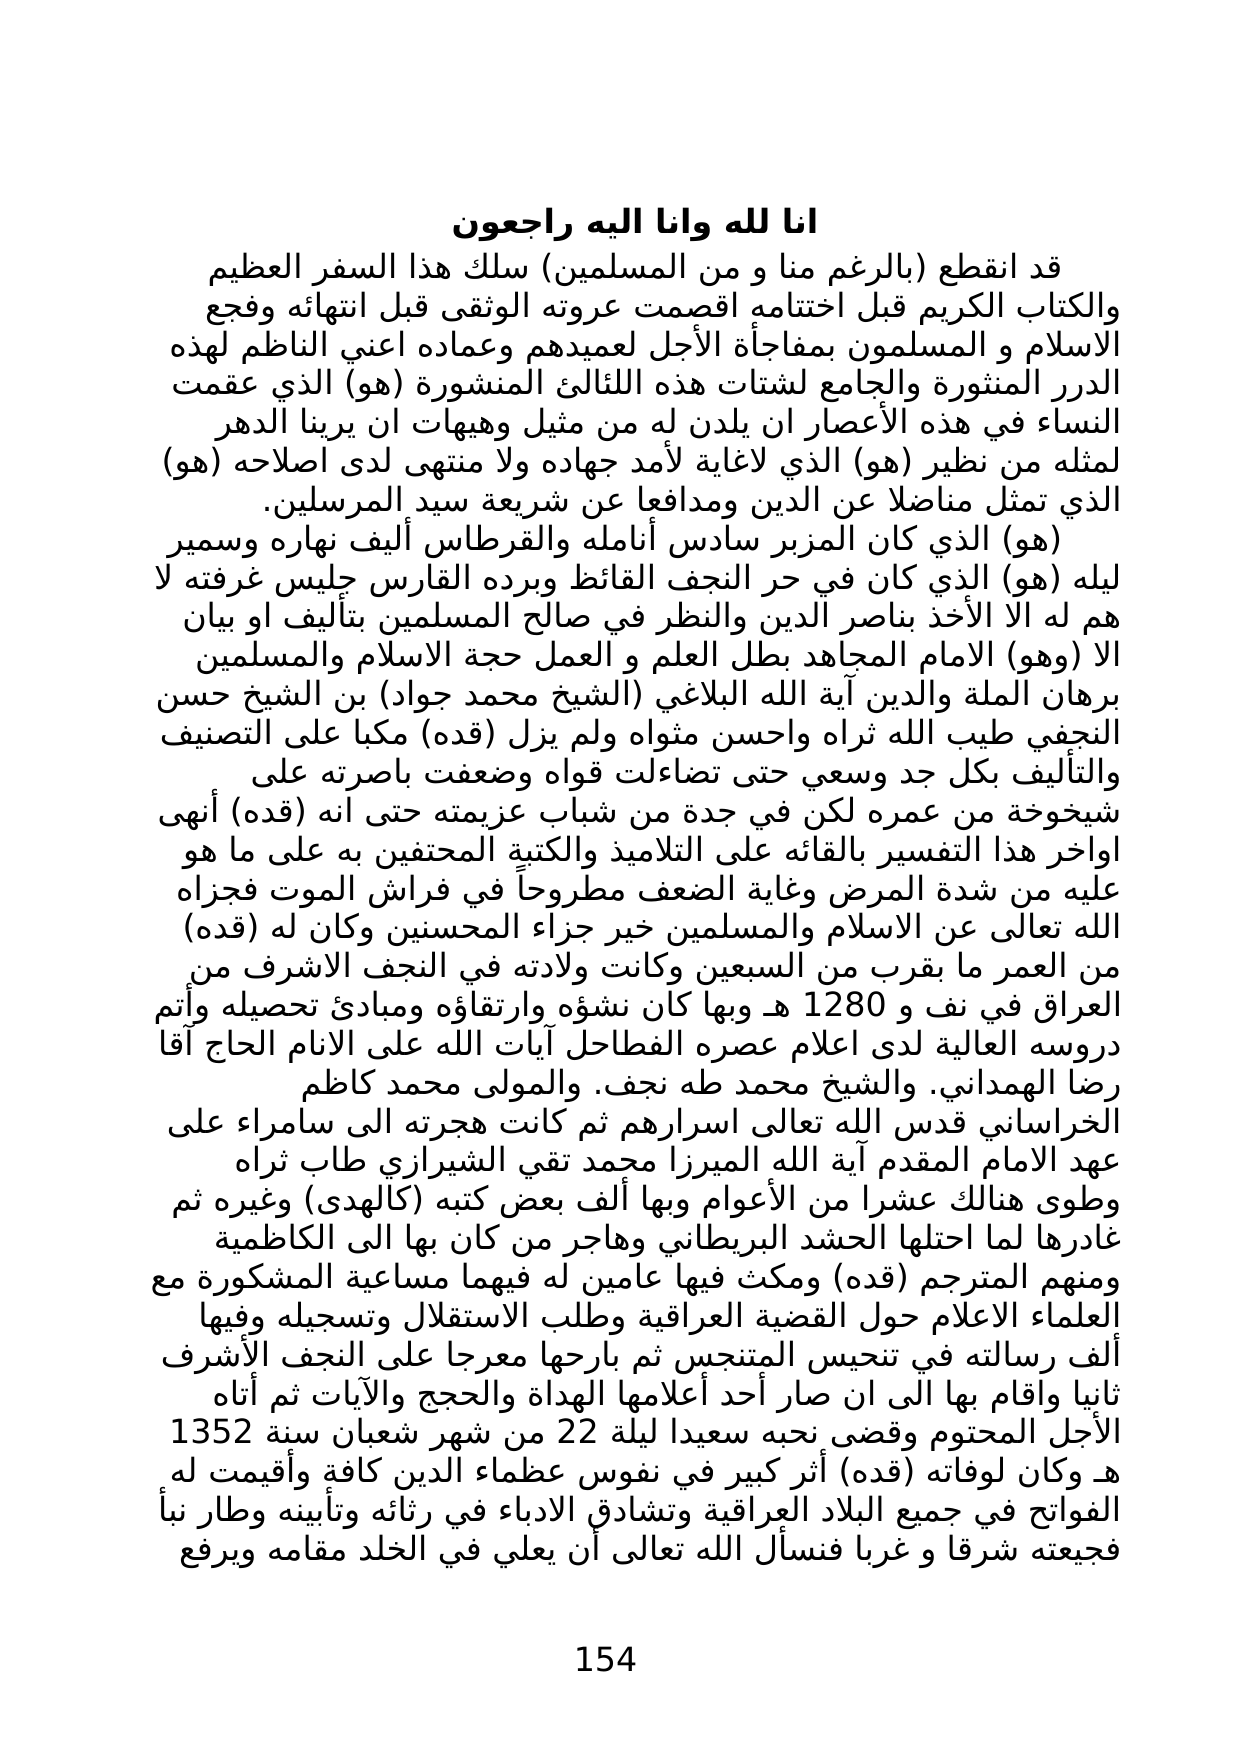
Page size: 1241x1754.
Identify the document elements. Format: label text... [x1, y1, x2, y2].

text انا لله وانا اليه راجعون [148, 202, 1122, 241]
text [148, 519, 1122, 1568]
text قد انقطع (بالرغم منا و من المسلمين) سلك هذا السفر العظيم والكتاب الكريم قبل اختتامه اقصمت عروته الوثقى قبل انتهائه وفجع الاسلام و المسلمون بمفاجأة الأجل لعميدهم وعماده اعني الناظم لهذه الدرر المنثورة والجامع لشتات هذه اللئالئ المنشورة (هو) الذي عقمت النساء في هذه الأعصار ان يلدن له من مثيل وهيهات ان يرينا الدهر لمثله من نظير (هو) الذي لاغاية لأمد جهاده ولا منتهى لدى اصلاحه (هو) الذي تمثل مناضلا عن الدين ومدافعا عن شريعة سيد المرسلين. [148, 247, 1122, 519]
